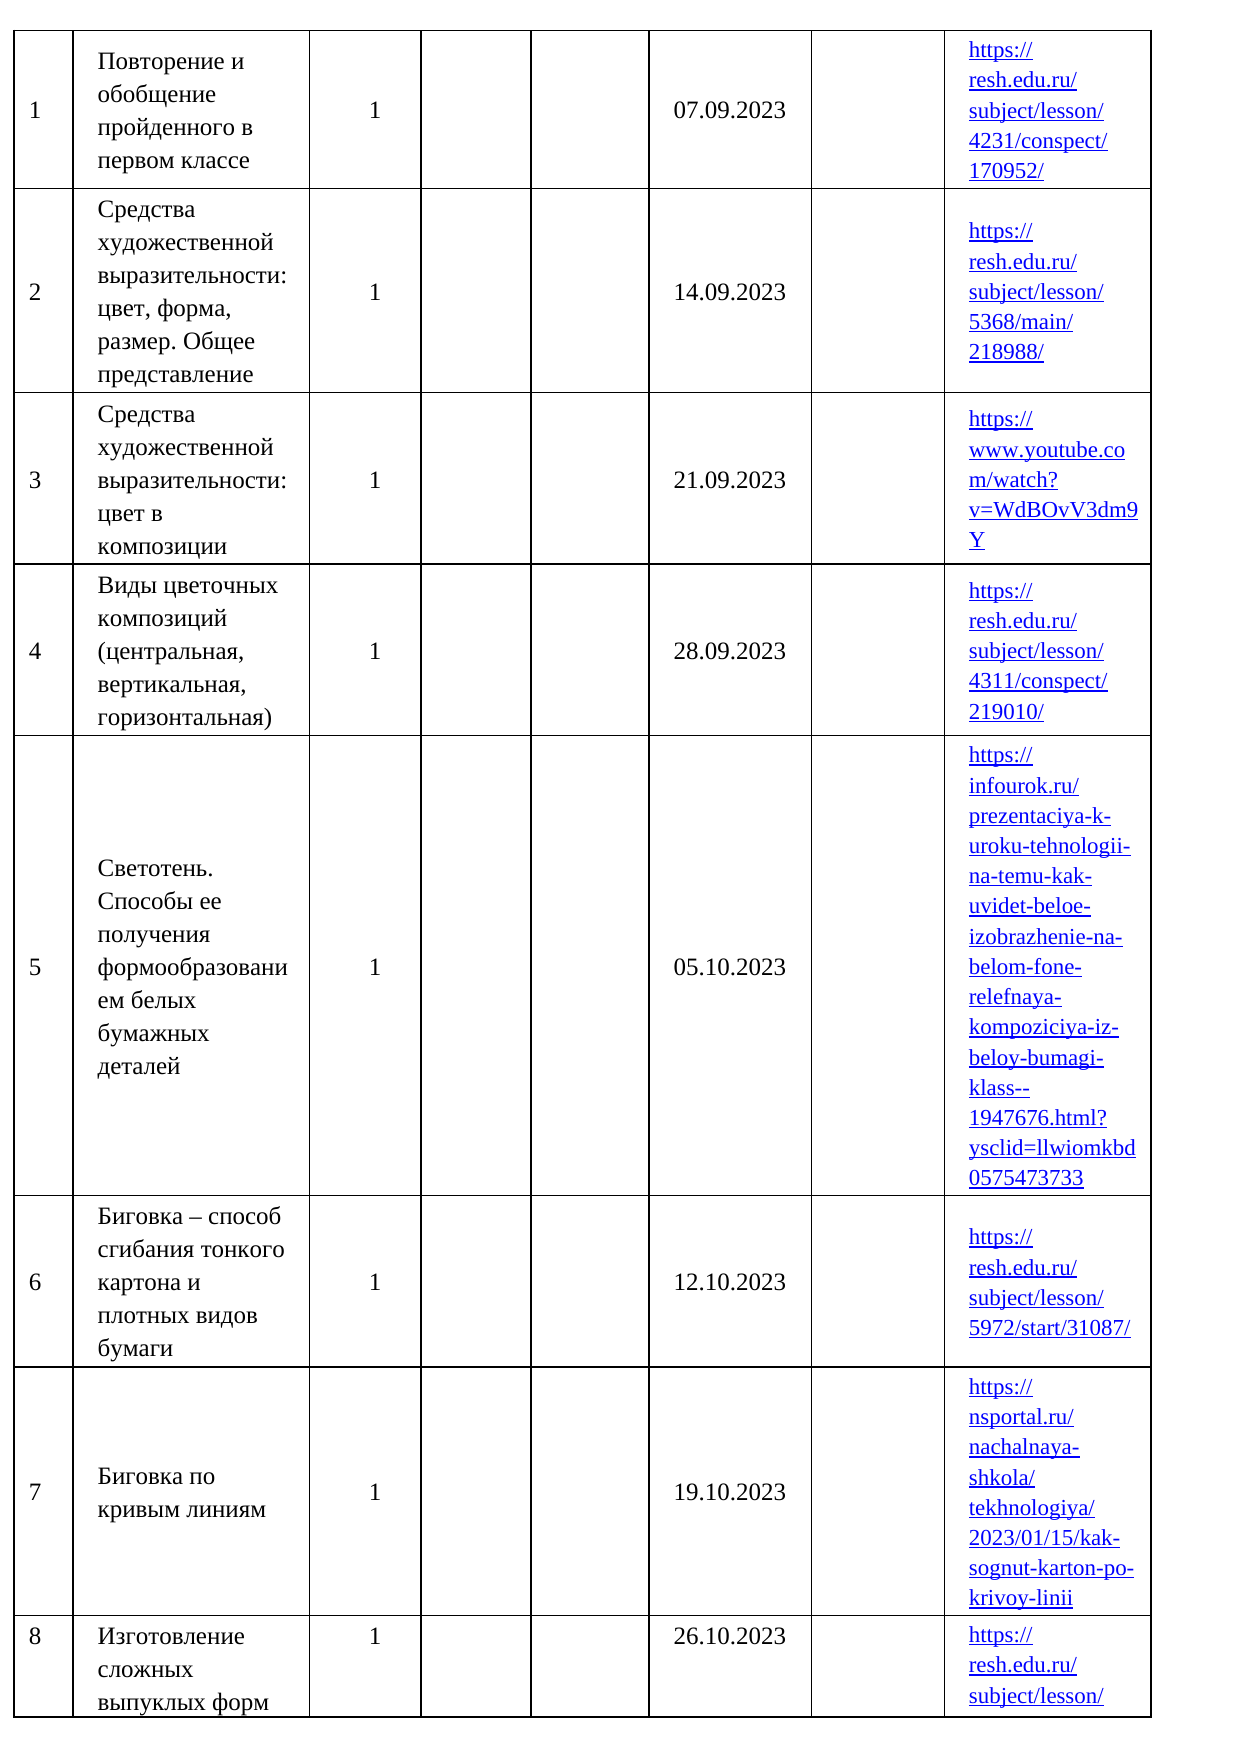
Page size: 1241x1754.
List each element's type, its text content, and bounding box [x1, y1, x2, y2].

table_cell 19.10.2023 [650, 1368, 811, 1614]
table_cell Виды цветочных композиций (центральная, вертикальная, горизонтальная) [74, 565, 309, 735]
table_cell 1 [310, 1196, 420, 1366]
table_cell https://resh.edu.ru/subject/lesson/4231/conspect/170952/ [945, 31, 1150, 187]
table_cell 1 [310, 565, 420, 735]
table_cell [532, 1368, 648, 1614]
table_cell [812, 31, 944, 187]
table_cell 8 [15, 1616, 72, 1716]
table_cell 1 [310, 1616, 420, 1716]
table_cell [812, 189, 944, 392]
table_cell Биговка по кривым линиям [74, 1368, 309, 1614]
table_cell 1 [310, 1368, 420, 1614]
table_cell [532, 1616, 648, 1716]
table_cell https://resh.edu.ru/subject/lesson/5972/start/31087/ [945, 1196, 1150, 1366]
table_cell 1 [310, 189, 420, 392]
table_cell 28.09.2023 [650, 565, 811, 735]
table_cell 21.09.2023 [650, 393, 811, 563]
table_cell [532, 565, 648, 735]
table_cell Средства художественной выразительности: цвет в композиции [74, 393, 309, 563]
table_cell 1 [310, 31, 420, 187]
table_cell 6 [15, 1196, 72, 1366]
table_cell 7 [15, 1368, 72, 1614]
table_cell [812, 393, 944, 563]
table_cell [74, 1616, 309, 1716]
table_cell 3 [15, 393, 72, 563]
table_cell https://resh.edu.ru/subject/lesson/4311/conspect/219010/ [945, 565, 1150, 735]
table_cell https://resh.edu.ru/subject/lesson/5368/main/218988/ [945, 189, 1150, 392]
table_cell [812, 1368, 944, 1614]
table_cell https://nsportal.ru/nachalnaya-shkola/tekhnologiya/2023/01/15/kak-sognut-karton-po-krivoy-linii [945, 1368, 1150, 1614]
table_cell https://www.youtube.com/watch?v=WdBOvV3dm9Y [945, 393, 1150, 563]
table_cell [532, 189, 648, 392]
table_cell Светотень. Способы ее получения формообразованием белых бумажных деталей [74, 736, 309, 1195]
table_cell [422, 1368, 530, 1614]
table_cell [532, 31, 648, 187]
table_cell [532, 393, 648, 563]
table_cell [945, 1616, 1150, 1716]
table_cell 1 [15, 31, 72, 187]
table_cell 07.09.2023 [650, 31, 811, 187]
table_cell 1 [310, 736, 420, 1195]
table_cell 1 [310, 393, 420, 563]
table_cell [532, 736, 648, 1195]
table_cell 4 [15, 565, 72, 735]
table_cell 05.10.2023 [650, 736, 811, 1195]
table_cell 2 [15, 189, 72, 392]
table_cell [422, 565, 530, 735]
table_cell Повторение и обобщение пройденного в первом классе [74, 31, 309, 187]
table_cell [532, 1196, 648, 1366]
table_cell [422, 736, 530, 1195]
table_cell Биговка – способ сгибания тонкого картона и плотных видов бумаги [74, 1196, 309, 1366]
table_cell [812, 565, 944, 735]
table_cell 12.10.2023 [650, 1196, 811, 1366]
table_cell [422, 1616, 530, 1716]
table_cell [812, 736, 944, 1195]
table_cell [422, 31, 530, 187]
table_cell 14.09.2023 [650, 189, 811, 392]
table_cell [812, 1196, 944, 1366]
table_cell Средства художественной выразительности: цвет, форма, размер. Общее представление [74, 189, 309, 392]
table_cell 26.10.2023 [650, 1616, 811, 1716]
table_cell [422, 1196, 530, 1366]
table_cell [422, 393, 530, 563]
table_cell https://infourok.ru/prezentaciya-k-uroku-tehnologii-na-temu-kak-uvidet-beloe-izobrazhenie-na-belom-fone-relefnaya-kompoziciya-iz-beloy-bumagi-klass--1947676.html?ysclid=llwiomkbd0575473733 [945, 736, 1150, 1195]
table_cell [812, 1616, 944, 1716]
table_cell 5 [15, 736, 72, 1195]
table_cell [422, 189, 530, 392]
